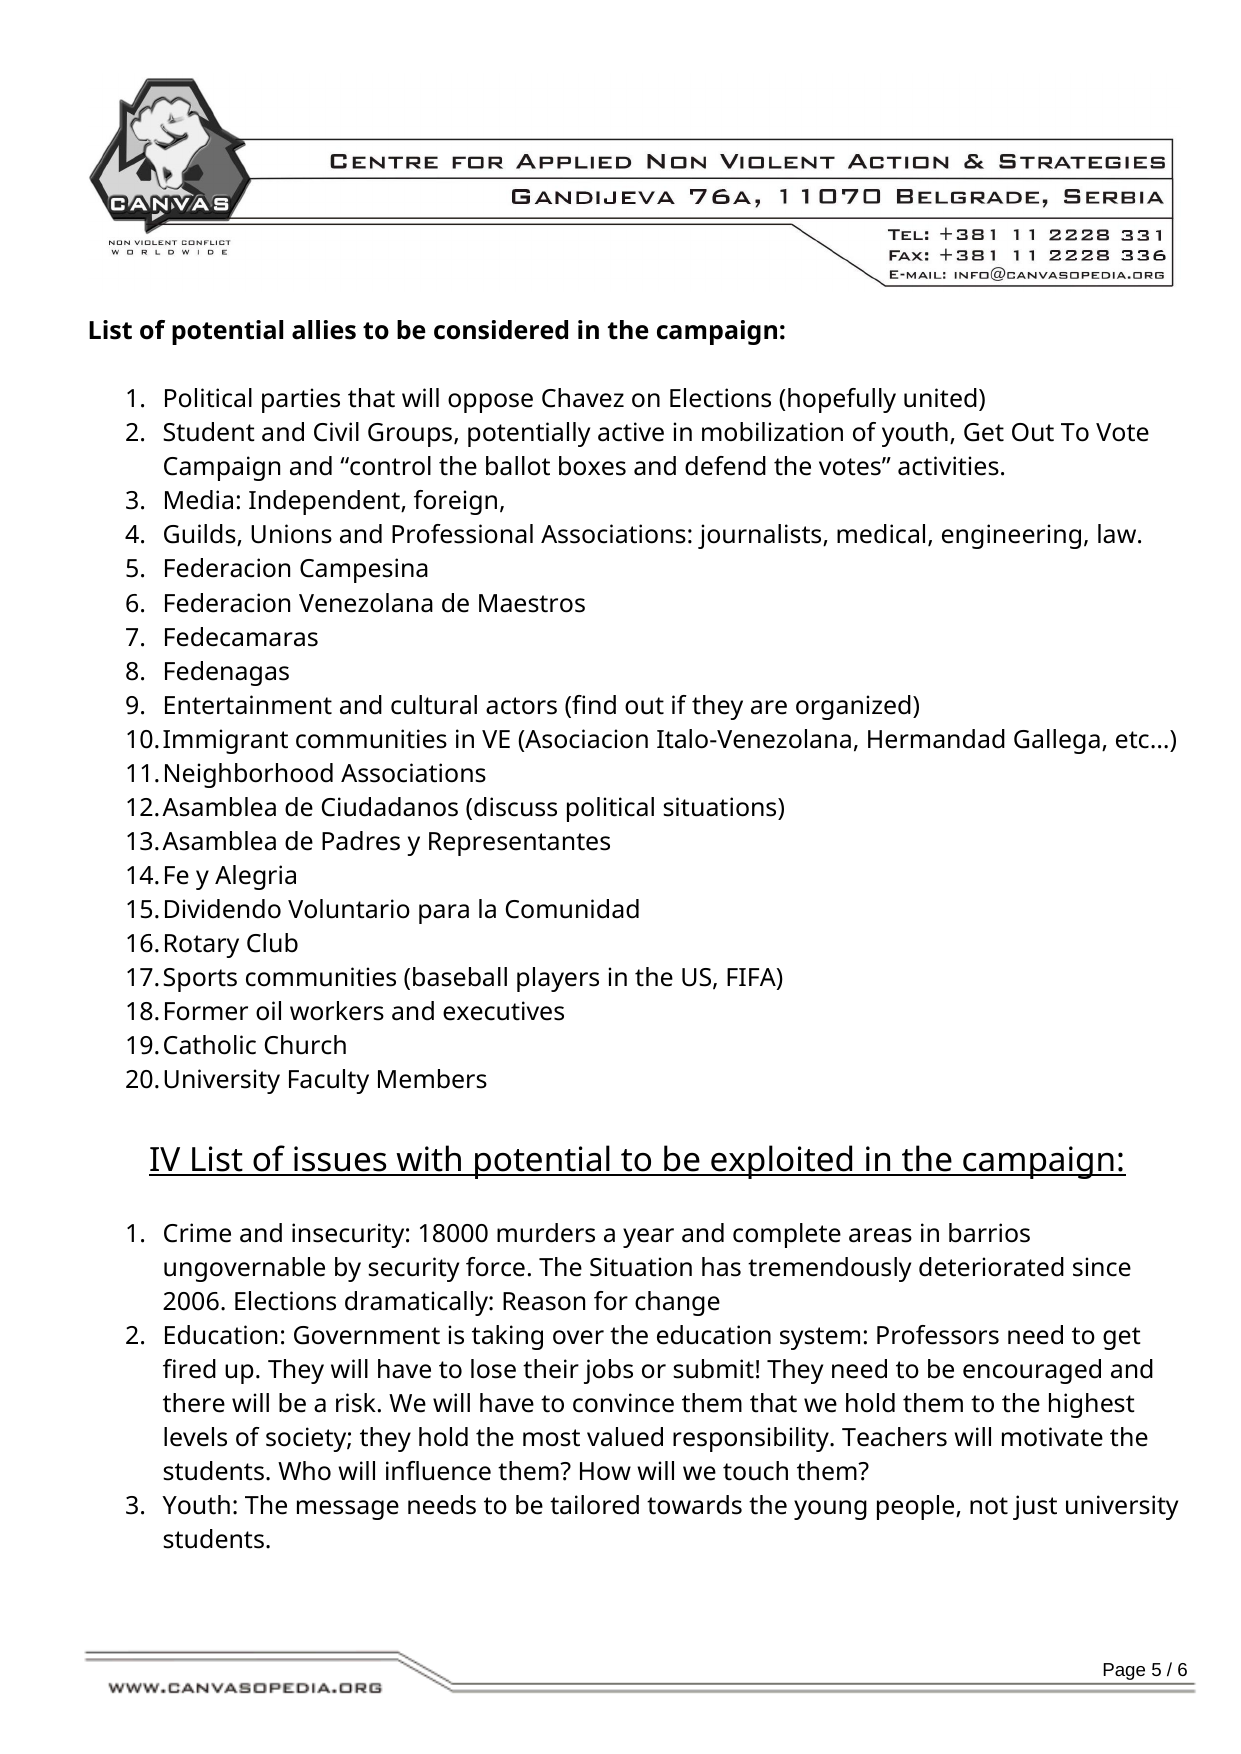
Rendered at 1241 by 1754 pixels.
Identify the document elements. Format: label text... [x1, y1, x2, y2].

list Fe y Alegria [125, 858, 1187, 892]
list University Faculty Members [125, 1062, 1187, 1096]
list Federacion Campesina [125, 551, 1187, 585]
list Media: Independent, foreign, [125, 483, 1187, 517]
list Immigrant communities in VE (Asociacion Italo-Venezolana, Hermandad Gallega, etc…) [125, 721, 1187, 756]
list Federacion Venezolana de Maestros [125, 585, 1187, 619]
list Education: Government is taking over the education system: Professors need to get fired up. They will have to lose their jobs or submit! They need to be encouraged and there will be a risk. We will have to convince them that we hold them to the highest levels of society; they hold the most valued responsibility. Teachers will motivate the students. Who will influence them? How will we touch them? [125, 1317, 1187, 1488]
picture [62, 1629, 1201, 1713]
list Catholic Church [125, 1028, 1187, 1062]
list Student and Civil Groups, potentially active in mobilization of youth, Get Out To Vote Campaign and “control the ballot boxes and defend the votes” activities. [125, 415, 1187, 483]
list Sports communities (baseball players in the US, FIFA) [125, 960, 1187, 994]
list Guilds, Unions and Professional Associations: journalists, medical, engineering, law. [125, 517, 1187, 551]
text List of potential allies to be considered in the campaign: [87, 313, 1187, 347]
list Entertainment and cultural actors (find out if they are organized) [125, 687, 1187, 721]
list Fedenagas [125, 653, 1187, 687]
list Youth: The message needs to be tailored towards the young people, not just university students. [125, 1488, 1187, 1556]
picture [87, 73, 1182, 292]
text IV List of issues with potential to be exploited in the campaign: [87, 1136, 1187, 1181]
list Neighborhood Associations [125, 756, 1187, 789]
list Asamblea de Ciudadanos (discuss political situations) [125, 789, 1187, 824]
list Rotary Club [125, 926, 1187, 960]
list Crime and insecurity: 18000 murders a year and complete areas in barrios ungovernable by security force. The Situation has tremendously deteriorated since 2006. Elections dramatically: Reason for change [125, 1215, 1187, 1317]
list Political parties that will oppose Chavez on Elections (hopefully united) [125, 381, 1187, 415]
list Asamblea de Padres y Representantes [125, 824, 1187, 858]
list Fedecamaras [125, 619, 1187, 653]
list Dividendo Voluntario para la Comunidad [125, 892, 1187, 926]
list Former oil workers and executives [125, 994, 1187, 1028]
